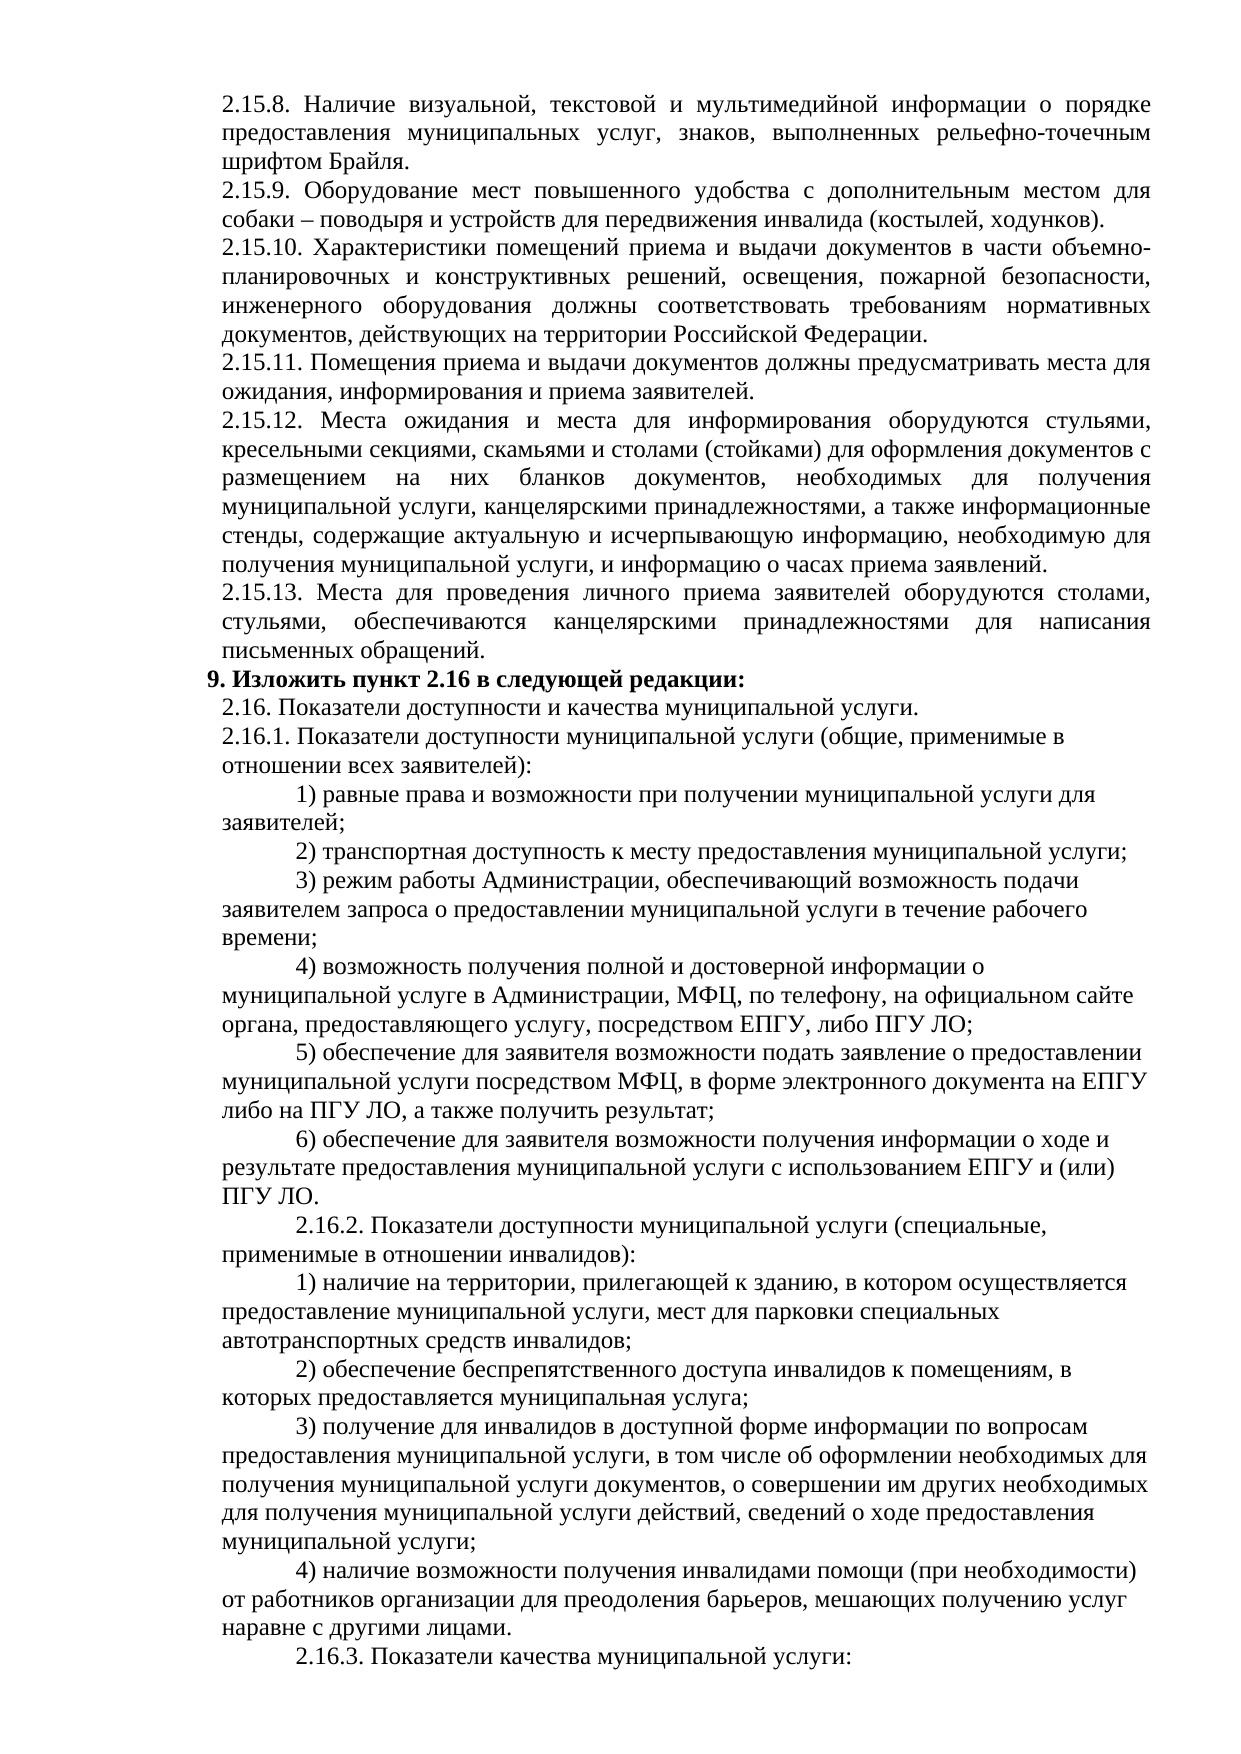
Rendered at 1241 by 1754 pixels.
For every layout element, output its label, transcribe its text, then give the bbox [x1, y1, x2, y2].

text 2) транспортная доступность к месту предоставления муниципальной услуги; [222, 836, 1152, 865]
text 3) режим работы Администрации, обеспечивающий возможность подачи заявителем запроса о предоставлении муниципальной услуги в течение рабочего времени; [222, 865, 1152, 951]
text 4) наличие возможности получения инвалидами помощи (при необходимости) от работников организации для преодоления барьеров, мешающих получению услуг наравне с другими лицами. [222, 1555, 1152, 1641]
text 2.16.1. Показатели доступности муниципальной услуги (общие, применимые в отношении всех заявителей): [222, 721, 1152, 779]
text 2.16. Показатели доступности и качества муниципальной услуги. [222, 692, 1152, 721]
text 3) получение для инвалидов в доступной форме информации по вопросам предоставления муниципальной услуги, в том числе об оформлении необходимых для получения муниципальной услуги документов, о совершении им других необходимых для получения муниципальной услуги действий, сведений о ходе предоставления муниципальной услуги; [222, 1411, 1152, 1555]
text 5) обеспечение для заявителя возможности подать заявление о предоставлении муниципальной услуги посредством МФЦ, в форме электронного документа на ЕПГУ либо на ПГУ ЛО, а также получить результат; [222, 1037, 1152, 1124]
text 6) обеспечение для заявителя возможности получения информации о ходе и результате предоставления муниципальной услуги с использованием ЕПГУ и (или) ПГУ ЛО. [222, 1124, 1152, 1210]
text 2.15.10. Характеристики помещений приема и выдачи документов в части объемно-планировочных и конструктивных решений, освещения, пожарной безопасности, инженерного оборудования должны соответствовать требованиям нормативных документов, действующих на территории Российской Федерации. [222, 232, 1152, 347]
text 4) возможность получения полной и достоверной информации о муниципальной услуге в Администрации, МФЦ, по телефону, на официальном сайте органа, предоставляющего услугу, посредством ЕПГУ, либо ПГУ ЛО; [222, 951, 1152, 1037]
text 2.15.12. Места ожидания и места для информирования оборудуются стульями, кресельными секциями, скамьями и столами (стойками) для оформления документов с размещением на них бланков документов, необходимых для получения муниципальной услуги, канцелярскими принадлежностями, а также информационные стенды, содержащие актуальную и исчерпывающую информацию, необходимую для получения муниципальной услуги, и информацию о часах приема заявлений. [222, 405, 1152, 577]
text 2.16.3. Показатели качества муниципальной услуги: [222, 1641, 1152, 1670]
text 2.15.9. Оборудование мест повышенного удобства с дополнительным местом для собаки – поводыря и устройств для передвижения инвалида (костылей, ходунков). [222, 175, 1152, 232]
text 1) наличие на территории, прилегающей к зданию, в котором осуществляется предоставление муниципальной услуги, мест для парковки специальных автотранспортных средств инвалидов; [222, 1267, 1152, 1354]
text 1) равные права и возможности при получении муниципальной услуги для заявителей; [222, 779, 1152, 836]
text 2.16.2. Показатели доступности муниципальной услуги (специальные, применимые в отношении инвалидов): [222, 1210, 1152, 1267]
text 2.15.11. Помещения приема и выдачи документов должны предусматривать места для ожидания, информирования и приема заявителей. [222, 347, 1152, 405]
text 2) обеспечение беспрепятственного доступа инвалидов к помещениям, в которых предоставляется муниципальная услуга; [222, 1354, 1152, 1411]
text 2.15.13. Места для проведения личного приема заявителей оборудуются столами, стульями, обеспечиваются канцелярскими принадлежностями для написания письменных обращений. [222, 577, 1152, 664]
text 9. Изложить пункт 2.16 в следующей редакции: [207, 664, 1152, 692]
text 2.15.8. Наличие визуальной, текстовой и мультимедийной информации о порядке предоставления муниципальных услуг, знаков, выполненных рельефно-точечным шрифтом Брайля. [222, 89, 1152, 175]
